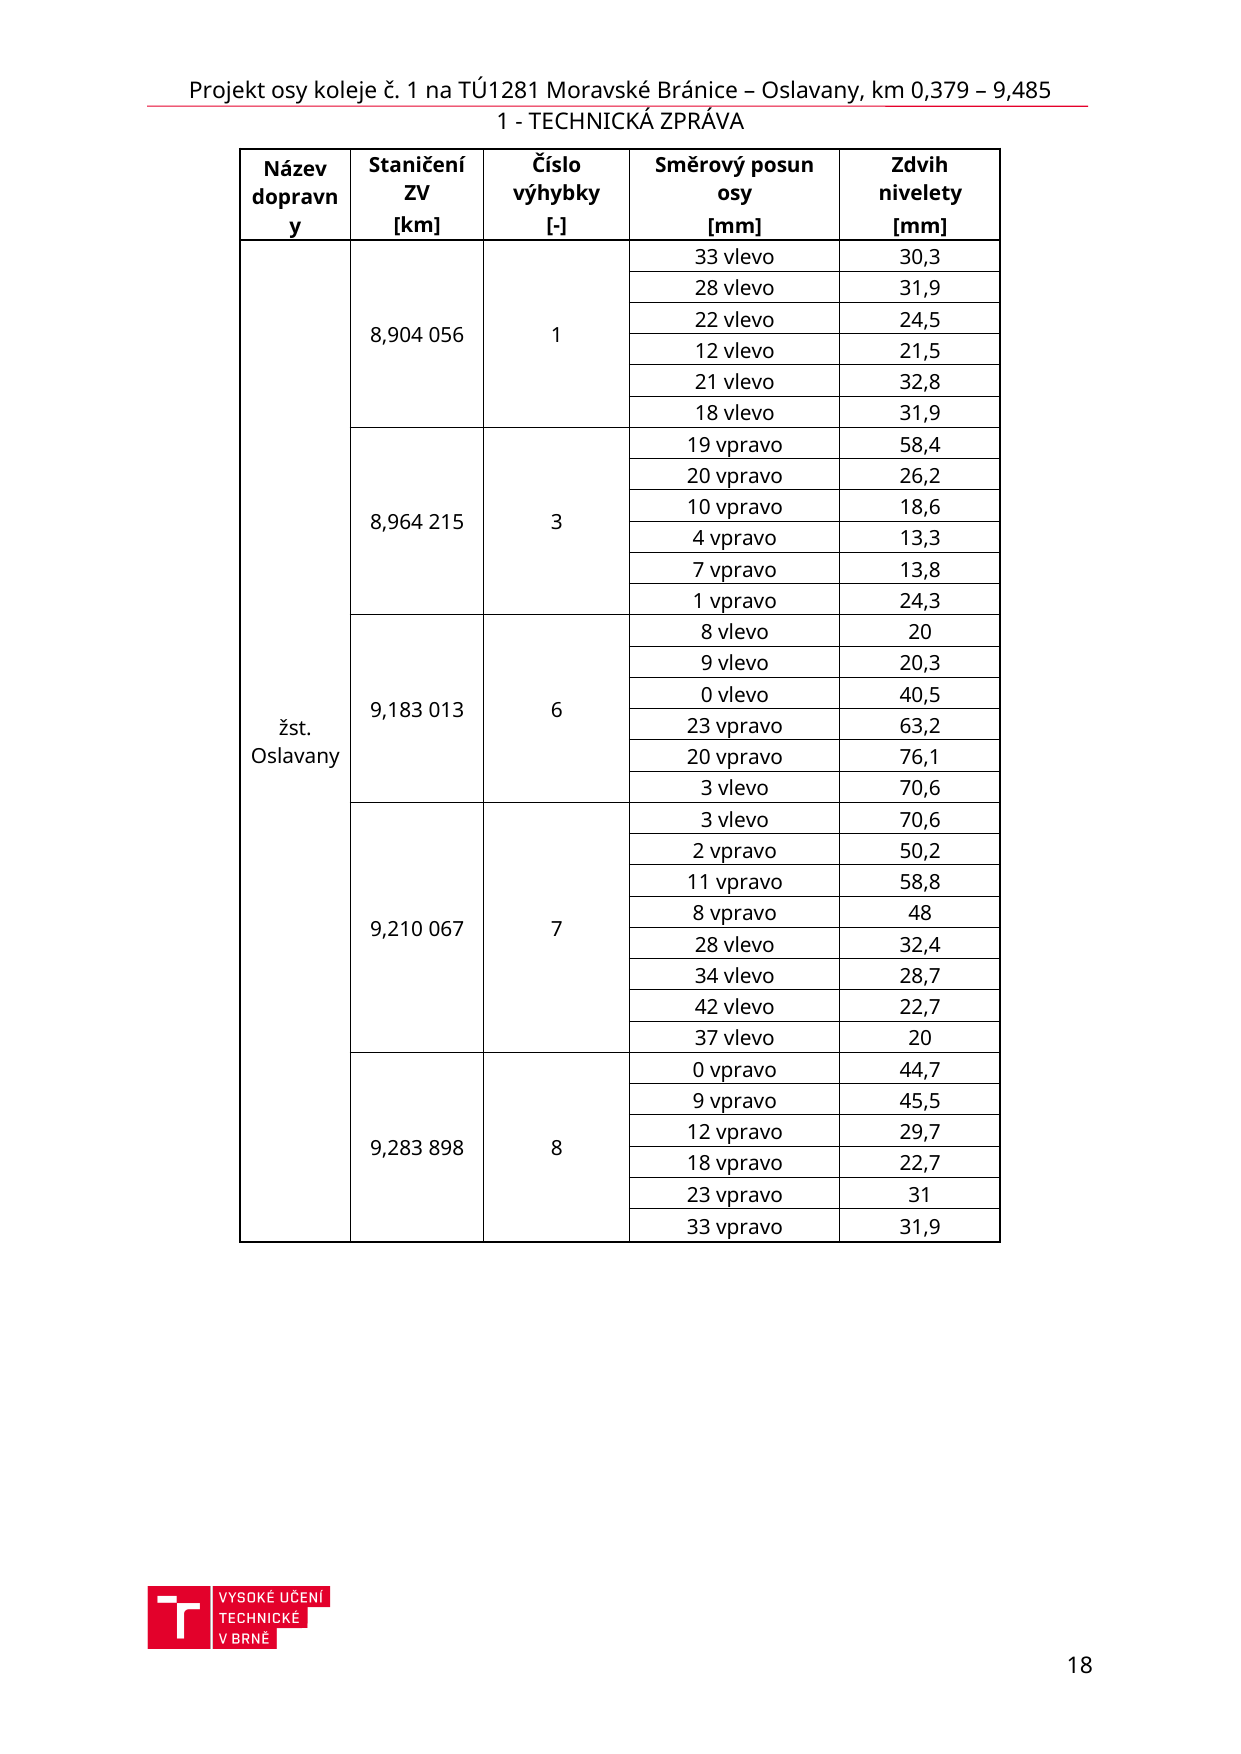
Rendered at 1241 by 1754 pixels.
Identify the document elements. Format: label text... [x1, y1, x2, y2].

table_cell 23 vpravo [630, 1178, 839, 1208]
table_cell 3 [484, 428, 629, 614]
table_cell 31,9 [840, 397, 999, 427]
table_cell 18 vpravo [630, 1147, 839, 1177]
table_cell 24,3 [840, 584, 999, 614]
table_cell 30,3 [840, 241, 999, 271]
table_cell 28,7 [840, 959, 999, 989]
table_cell [-] [484, 207, 629, 239]
table_cell 34 vlevo [630, 959, 839, 989]
table_header Číslo výhybky [484, 150, 629, 207]
table_cell 0 vpravo [630, 1053, 839, 1083]
table_cell 22,7 [840, 990, 999, 1021]
table_cell 21,5 [840, 334, 999, 364]
table_cell 28 vlevo [630, 928, 839, 958]
table_cell 70,6 [840, 772, 999, 802]
table_cell 8 [484, 1053, 629, 1241]
table_cell 32,4 [840, 928, 999, 958]
table_cell [km] [351, 207, 483, 239]
table_cell 7 [484, 803, 629, 1052]
table_cell 7 vpravo [630, 553, 839, 583]
table_cell 13,8 [840, 553, 999, 583]
table_cell 40,5 [840, 678, 999, 708]
table_cell 8,904 056 [351, 241, 483, 427]
table_cell 24,5 [840, 303, 999, 333]
table_cell 11 vpravo [630, 865, 839, 896]
table_cell žst. Oslavany [241, 241, 350, 1241]
table_cell 8 vpravo [630, 897, 839, 927]
table_cell 20 vpravo [630, 459, 839, 489]
table_cell 50,2 [840, 834, 999, 864]
table_cell 70,6 [840, 803, 999, 833]
table_cell 8,964 215 [351, 428, 483, 614]
table_cell [mm] [630, 207, 839, 239]
table_cell 19 vpravo [630, 428, 839, 458]
picture [147, 1586, 331, 1649]
table_cell 9,210 067 [351, 803, 483, 1052]
table_header Zdvih nivelety [840, 150, 999, 207]
table_cell 22 vlevo [630, 303, 839, 333]
table_cell 13,3 [840, 522, 999, 552]
table_cell 20,3 [840, 647, 999, 677]
table_cell 28 vlevo [630, 272, 839, 302]
table_cell 3 vlevo [630, 803, 839, 833]
table_cell [mm] [840, 207, 999, 239]
table_cell 31,9 [840, 1209, 999, 1241]
table_cell 12 vlevo [630, 334, 839, 364]
table_header Název dopravny [241, 150, 350, 239]
table_cell 44,7 [840, 1053, 999, 1083]
table_cell 9 vlevo [630, 647, 839, 677]
table_cell 48 [840, 897, 999, 927]
table_cell 21 vlevo [630, 365, 839, 396]
table_cell 42 vlevo [630, 990, 839, 1021]
table_cell 20 vpravo [630, 740, 839, 771]
table_cell 2 vpravo [630, 834, 839, 864]
table_cell 20 [840, 615, 999, 646]
table_cell 10 vpravo [630, 490, 839, 521]
table_cell 76,1 [840, 740, 999, 771]
table_cell 3 vlevo [630, 772, 839, 802]
table_cell 18 vlevo [630, 397, 839, 427]
table_cell 29,7 [840, 1115, 999, 1146]
table_cell 0 vlevo [630, 678, 839, 708]
table_cell 9 vpravo [630, 1084, 839, 1114]
table_cell 12 vpravo [630, 1115, 839, 1146]
table_cell 8 vlevo [630, 615, 839, 646]
table_cell 18,6 [840, 490, 999, 521]
table_cell 1 [484, 241, 629, 427]
table_cell 20 [840, 1022, 999, 1052]
table_cell 4 vpravo [630, 522, 839, 552]
table_cell 33 vlevo [630, 241, 839, 271]
table_cell 58,8 [840, 865, 999, 896]
table_cell 26,2 [840, 459, 999, 489]
table_cell 45,5 [840, 1084, 999, 1114]
table_cell 58,4 [840, 428, 999, 458]
table_cell 63,2 [840, 709, 999, 739]
table_cell 37 vlevo [630, 1022, 839, 1052]
table_cell 22,7 [840, 1147, 999, 1177]
table_cell 9,183 013 [351, 615, 483, 802]
table_header Směrový posun osy [630, 150, 839, 207]
table_cell 31 [840, 1178, 999, 1208]
table_header Staničení ZV [351, 150, 483, 207]
table_cell 9,283 898 [351, 1053, 483, 1241]
table_cell 6 [484, 615, 629, 802]
table_cell 31,9 [840, 272, 999, 302]
table_cell 33 vpravo [630, 1209, 839, 1241]
table_cell 32,8 [840, 365, 999, 396]
table_cell 1 vpravo [630, 584, 839, 614]
table_cell 23 vpravo [630, 709, 839, 739]
